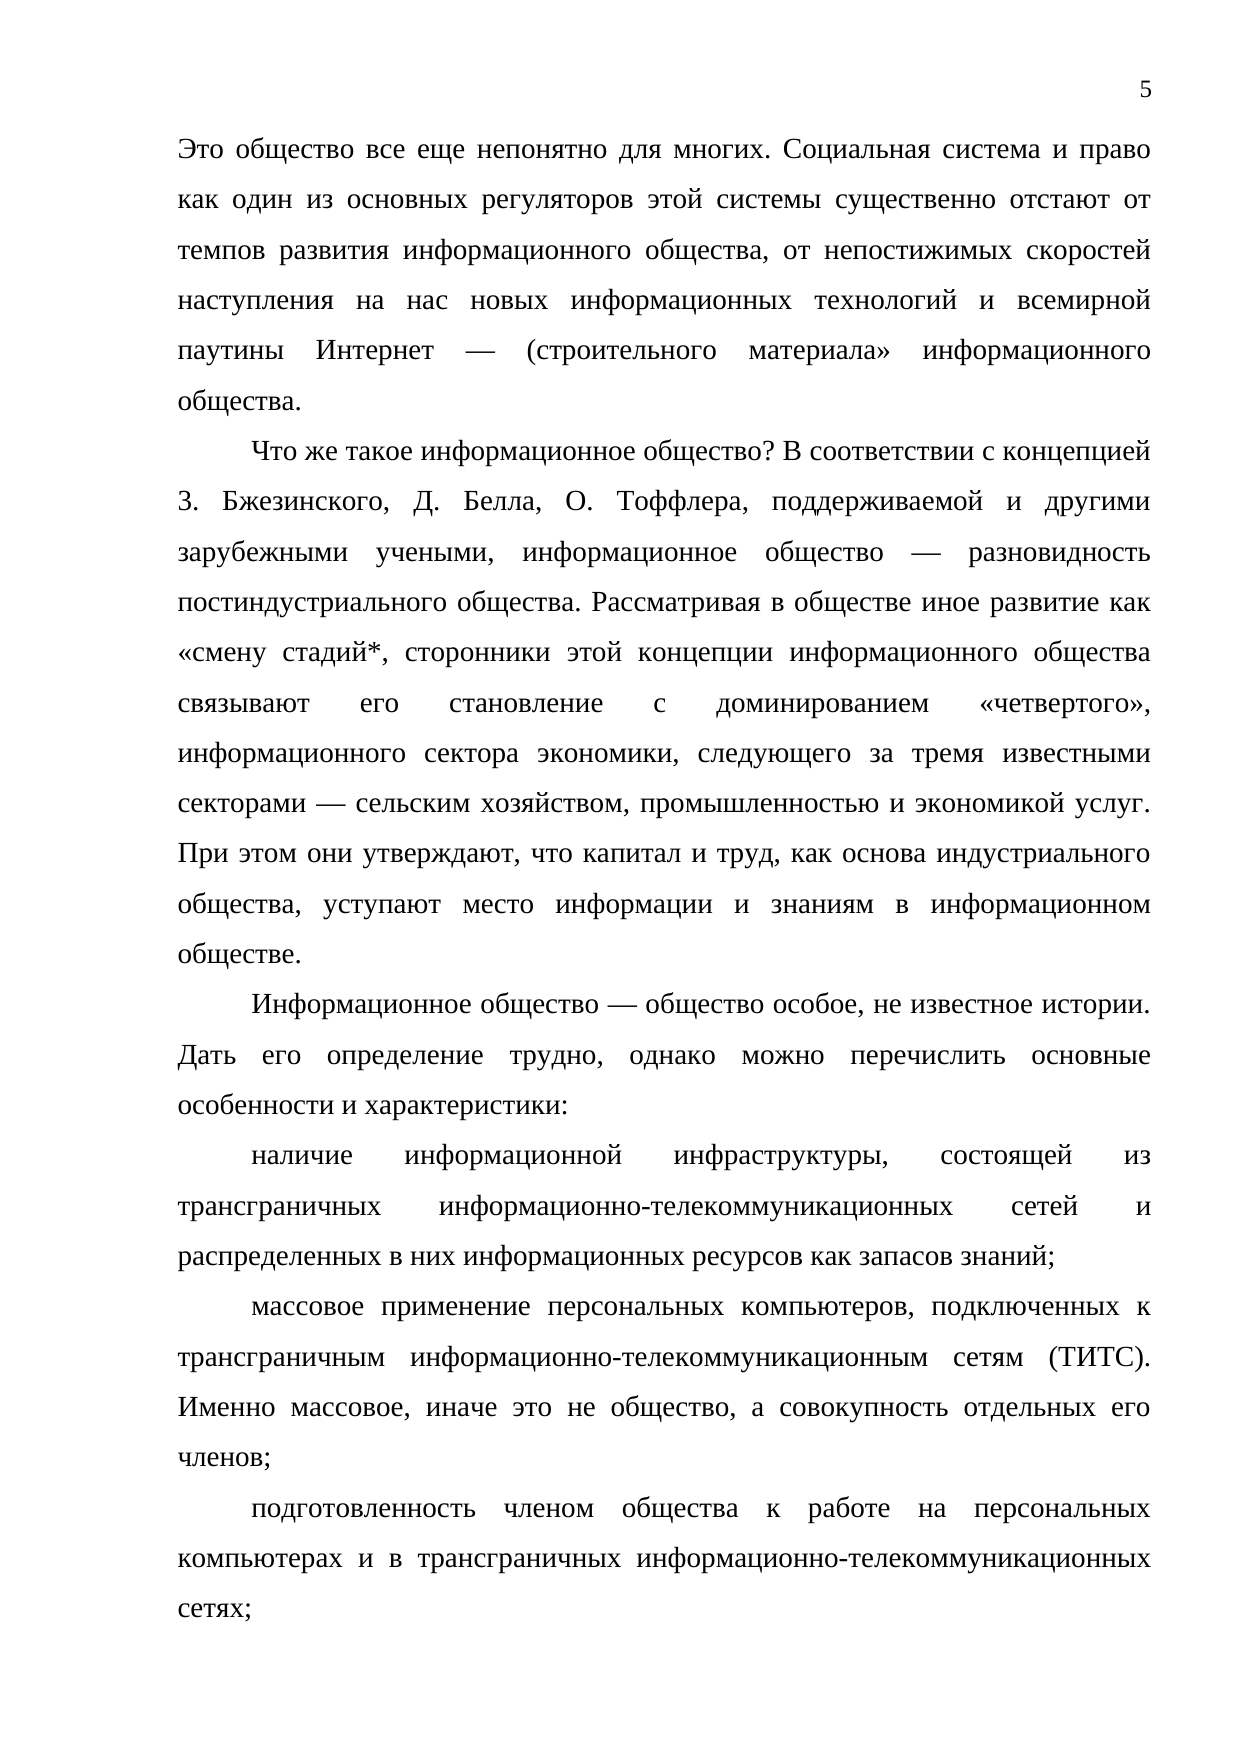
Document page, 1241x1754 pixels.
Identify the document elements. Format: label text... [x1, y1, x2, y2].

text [177, 131, 1152, 416]
text наличие информационной инфраструктуры, состоящей из трансграничных информационно-телекоммуникационных сетей и распределенных в них информационных ресурсов как запасов знаний; [177, 1137, 1152, 1272]
text Что же такое информационное общество? В соответствии с концепцией 3. Бжезинского, Д. Белла, О. Тоффлера, поддерживаемой и другими зарубежными учеными, информационное общество — разновидность постиндустриального общества. Рассматривая в обществе иное развитие как «смену стадий*, сторонники этой концепции информационного общества связывают его становление с доминированием «четвертого», информационного сектора экономики, следующего за тремя известными секторами — сельским хозяйством, промышленностью и экономикой услуг. При этом они утверждают, что капитал и труд, как основа индустриального общества, уступают место информации и знаниям в информационном обществе. [177, 433, 1152, 970]
text подготовленность членом общества к работе на персональных компьютерах и в трансграничных информационно-телекоммуникационных сетях; [177, 1490, 1152, 1624]
text массовое применение персональных компьютеров, подключенных к трансграничным информационно-телекоммуникационным сетям (ТИТС). Именно массовое, иначе это не общество, а совокупность отдельных его членов; [177, 1288, 1152, 1473]
text Информационное общество — общество особое, не известное истории. Дать его определение трудно, однако можно перечислить основные особенности и характеристики: [177, 987, 1152, 1121]
